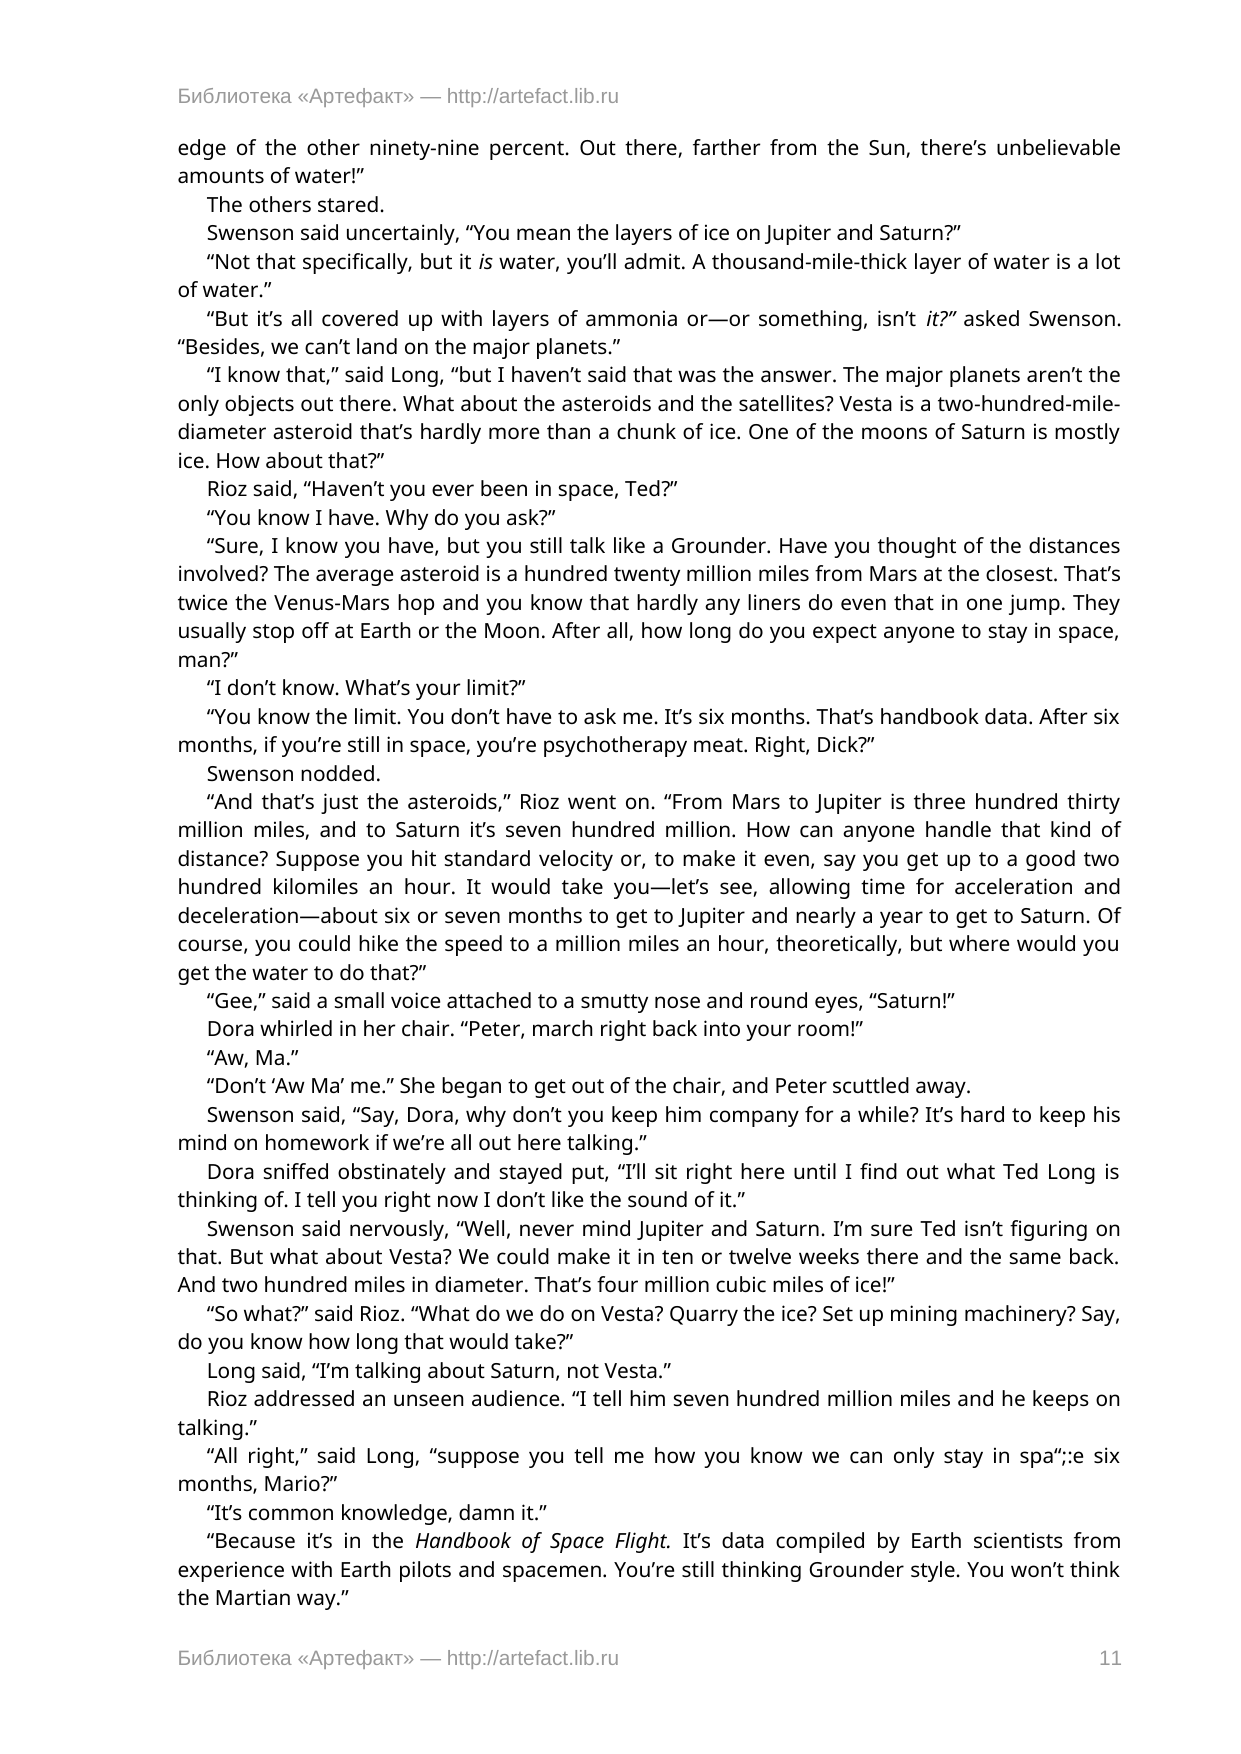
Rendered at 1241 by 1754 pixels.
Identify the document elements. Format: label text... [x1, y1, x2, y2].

text Rioz addressed an unseen audience. “I tell him seven hundred million miles and he keeps on talking.” [177, 1384, 1122, 1441]
text “I know that,” said Long, “but I haven’t said that was the answer. The major planets aren’t the only objects out there. What about the asteroids and the satellites? Vesta is a two-hundred-mile-diameter asteroid that’s hardly more than a chunk of ice. One of the moons of Saturn is mostly ice. How about that?” [177, 361, 1122, 474]
text “You know the limit. You don’t have to ask me. It’s six months. That’s handbook data. After six months, if you’re still in space, you’re psychotherapy meat. Right, Dick?” [177, 702, 1122, 759]
text Dora sniffed obstinately and stayed put, “I’ll sit right here until I find out what Ted Long is thinking of. I tell you right now I don’t like the sound of it.” [177, 1157, 1122, 1214]
text “Not that specifically, but it is water, you’ll admit. A thousand-mile-thick layer of water is a lot of water.” [177, 247, 1122, 304]
text “I don’t know. What’s your limit?” [177, 673, 1122, 702]
text Long said, “I’m talking about Saturn, not Vesta.” [177, 1356, 1122, 1384]
text Swenson nodded. [177, 759, 1122, 787]
text “So what?” said Rioz. “What do we do on Vesta? Quarry the ice? Set up mining machinery? Say, do you know how long that would take?” [177, 1299, 1122, 1356]
text “All right,” said Long, “suppose you tell me how you know we can only stay in spa“;:e six months, Mario?” [177, 1441, 1122, 1498]
text Rioz said, “Haven’t you ever been in space, Ted?” [177, 474, 1122, 503]
text “Don’t ‘Aw Ma’ me.” She began to get out of the chair, and Peter scuttled away. [177, 1071, 1122, 1100]
text “You know I have. Why do you ask?” [177, 503, 1122, 531]
text Swenson said nervously, “Well, never mind Jupiter and Saturn. I’m sure Ted isn’t figuring on that. But what about Vesta? We could make it in ten or twelve weeks there and the same back. And two hundred miles in diameter. That’s four million cubic miles of ice!” [177, 1214, 1122, 1299]
text Swenson said uncertainly, “You mean the layers of ice on Jupiter and Saturn?” [177, 218, 1122, 247]
text Dora whirled in her chair. “Peter, march right back into your room!” [177, 1014, 1122, 1043]
text “It’s common knowledge, damn it.” [177, 1498, 1122, 1526]
text “Gee,” said a small voice attached to a smutty nose and round eyes, “Saturn!” [177, 986, 1122, 1014]
text “But it’s all covered up with layers of ammonia or—or something, isn’t it?” asked Swenson. “Besides, we can’t land on the major planets.” [177, 304, 1122, 361]
text “And that’s just the asteroids,” Rioz went on. “From Mars to Jupiter is three hundred thirty million miles, and to Saturn it’s seven hundred million. How can anyone handle that kind of distance? Suppose you hit standard velocity or, to make it even, say you get up to a good two hundred kilomiles an hour. It would take you—let’s see, allowing time for acceleration and deceleration—about six or seven months to get to Jupiter and nearly a year to get to Saturn. Of course, you could hike the speed to a million miles an hour, theoretically, but where would you get the water to do that?” [177, 787, 1122, 986]
text “Aw, Ma.” [177, 1043, 1122, 1071]
text “Sure, I know you have, but you still talk like a Grounder. Have you thought of the distances involved? The average asteroid is a hundred twenty million miles from Mars at the closest. That’s twice the Venus-Mars hop and you know that hardly any liners do even that in one jump. They usually stop off at Earth or the Moon. After all, how long do you expect anyone to stay in space, man?” [177, 531, 1122, 673]
text Swenson said, “Say, Dora, why don’t you keep him company for a while? It’s hard to keep his mind on homework if we’re all out here talking.” [177, 1100, 1122, 1157]
text “Because it’s in the Handbook of Space Flight. It’s data compiled by Earth scientists from experience with Earth pilots and spacemen. You’re still thinking Grounder style. You won’t think the Martian way.” [177, 1526, 1122, 1612]
text The others stared. [177, 190, 1122, 218]
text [177, 133, 1122, 190]
